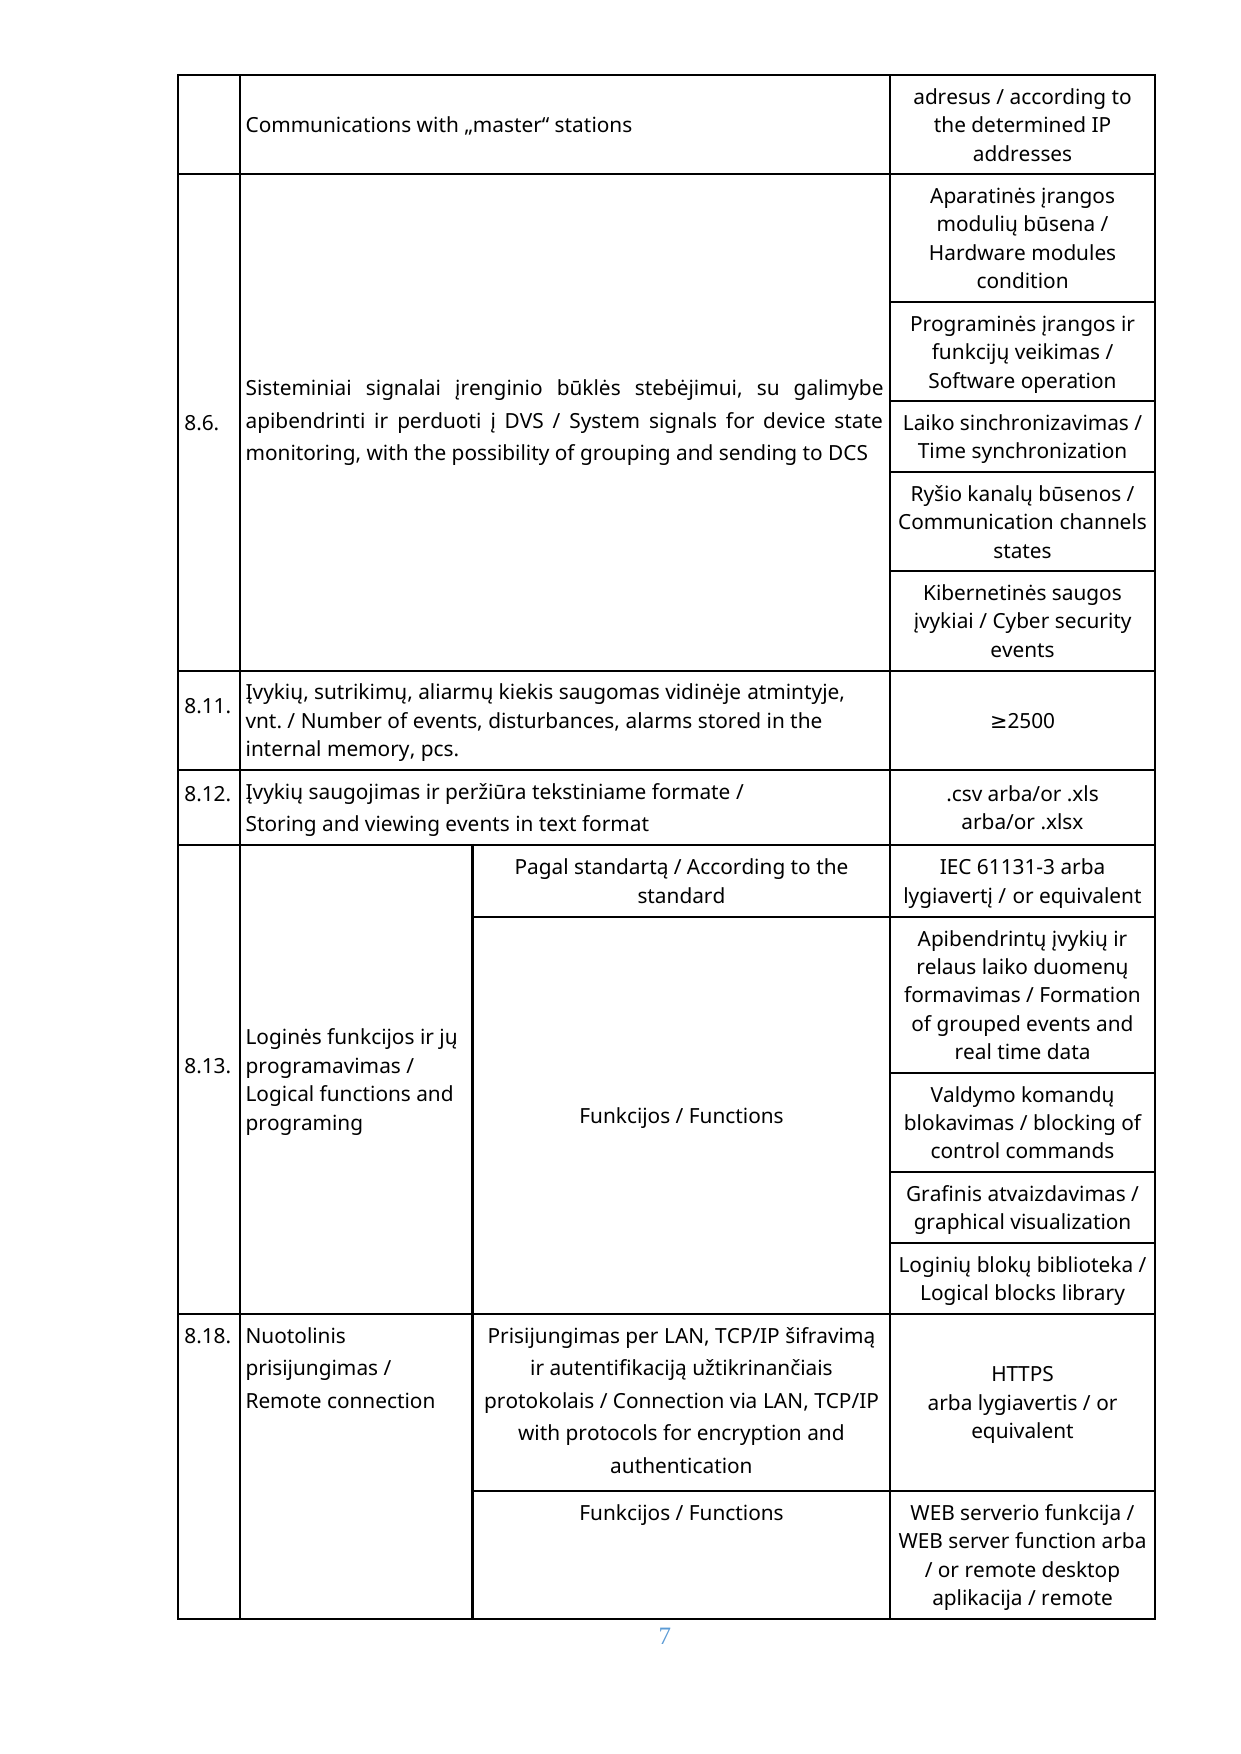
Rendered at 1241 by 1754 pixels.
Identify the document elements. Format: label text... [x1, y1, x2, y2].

table_cell [179, 175, 239, 669]
table_cell ≥2500 [891, 672, 1154, 769]
table_cell Apibendrintų įvykių ir relaus laiko duomenų formavimas / Formation of grouped events and real time data [891, 918, 1154, 1072]
table_cell Valdymo komandų blokavimas / blocking of control commands [891, 1074, 1154, 1171]
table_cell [891, 76, 1154, 173]
table_cell Ryšio kanalų būsenos / Communication channels states [891, 473, 1154, 570]
table_cell Sisteminiai signalai įrenginio būklės stebėjimui, su galimybe apibendrinti ir perduoti į DVS / System signals for device state monitoring, with the possibility of grouping and sending to DCS [241, 175, 889, 669]
table_cell Programinės įrangos ir funkcijų veikimas / Software operation [891, 303, 1154, 400]
table_cell [179, 846, 239, 1313]
table_cell Grafinis atvaizdavimas / graphical visualization [891, 1173, 1154, 1242]
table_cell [474, 1492, 889, 1617]
table_cell [179, 672, 239, 769]
table_cell [179, 76, 239, 173]
table_cell [179, 771, 239, 844]
table_cell Loginės funkcijos ir jų programavimas / Logical functions and programing [241, 846, 471, 1313]
table_cell Įvykių saugojimas ir peržiūra tekstiniame formate / Storing and viewing events in text format [241, 771, 889, 844]
table_cell Laiko sinchronizavimas / Time synchronization [891, 402, 1154, 471]
table_cell HTTPS arba lygiavertis / or equivalent [891, 1315, 1154, 1490]
table_cell Įvykių, sutrikimų, aliarmų kiekis saugomas vidinėje atmintyje, vnt. / Number of events, disturbances, alarms stored in the internal memory, pcs. [241, 672, 889, 769]
table_cell Funkcijos / Functions [474, 918, 889, 1313]
table_cell .csv arba/or .xls arba/or .xlsx [891, 771, 1154, 844]
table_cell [241, 76, 889, 173]
table_cell Nuotolinis prisijungimas / Remote connection [241, 1315, 471, 1617]
table_cell [179, 1315, 239, 1617]
table_cell Aparatinės įrangos modulių būsena / Hardware modules condition [891, 175, 1154, 301]
table_cell Pagal standartą / According to the standard [474, 846, 889, 916]
table_cell Kibernetinės saugos įvykiai / Cyber security events [891, 572, 1154, 669]
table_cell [891, 1492, 1154, 1617]
table_cell Prisijungimas per LAN, TCP/IP šifravimą ir autentifikaciją užtikrinančiais protokolais / Connection via LAN, TCP/IP with protocols for encryption and authentication [474, 1315, 889, 1490]
table_cell IEC 61131-3 arba lygiavertį / or equivalent [891, 846, 1154, 916]
table_cell Loginių blokų biblioteka / Logical blocks library [891, 1244, 1154, 1313]
